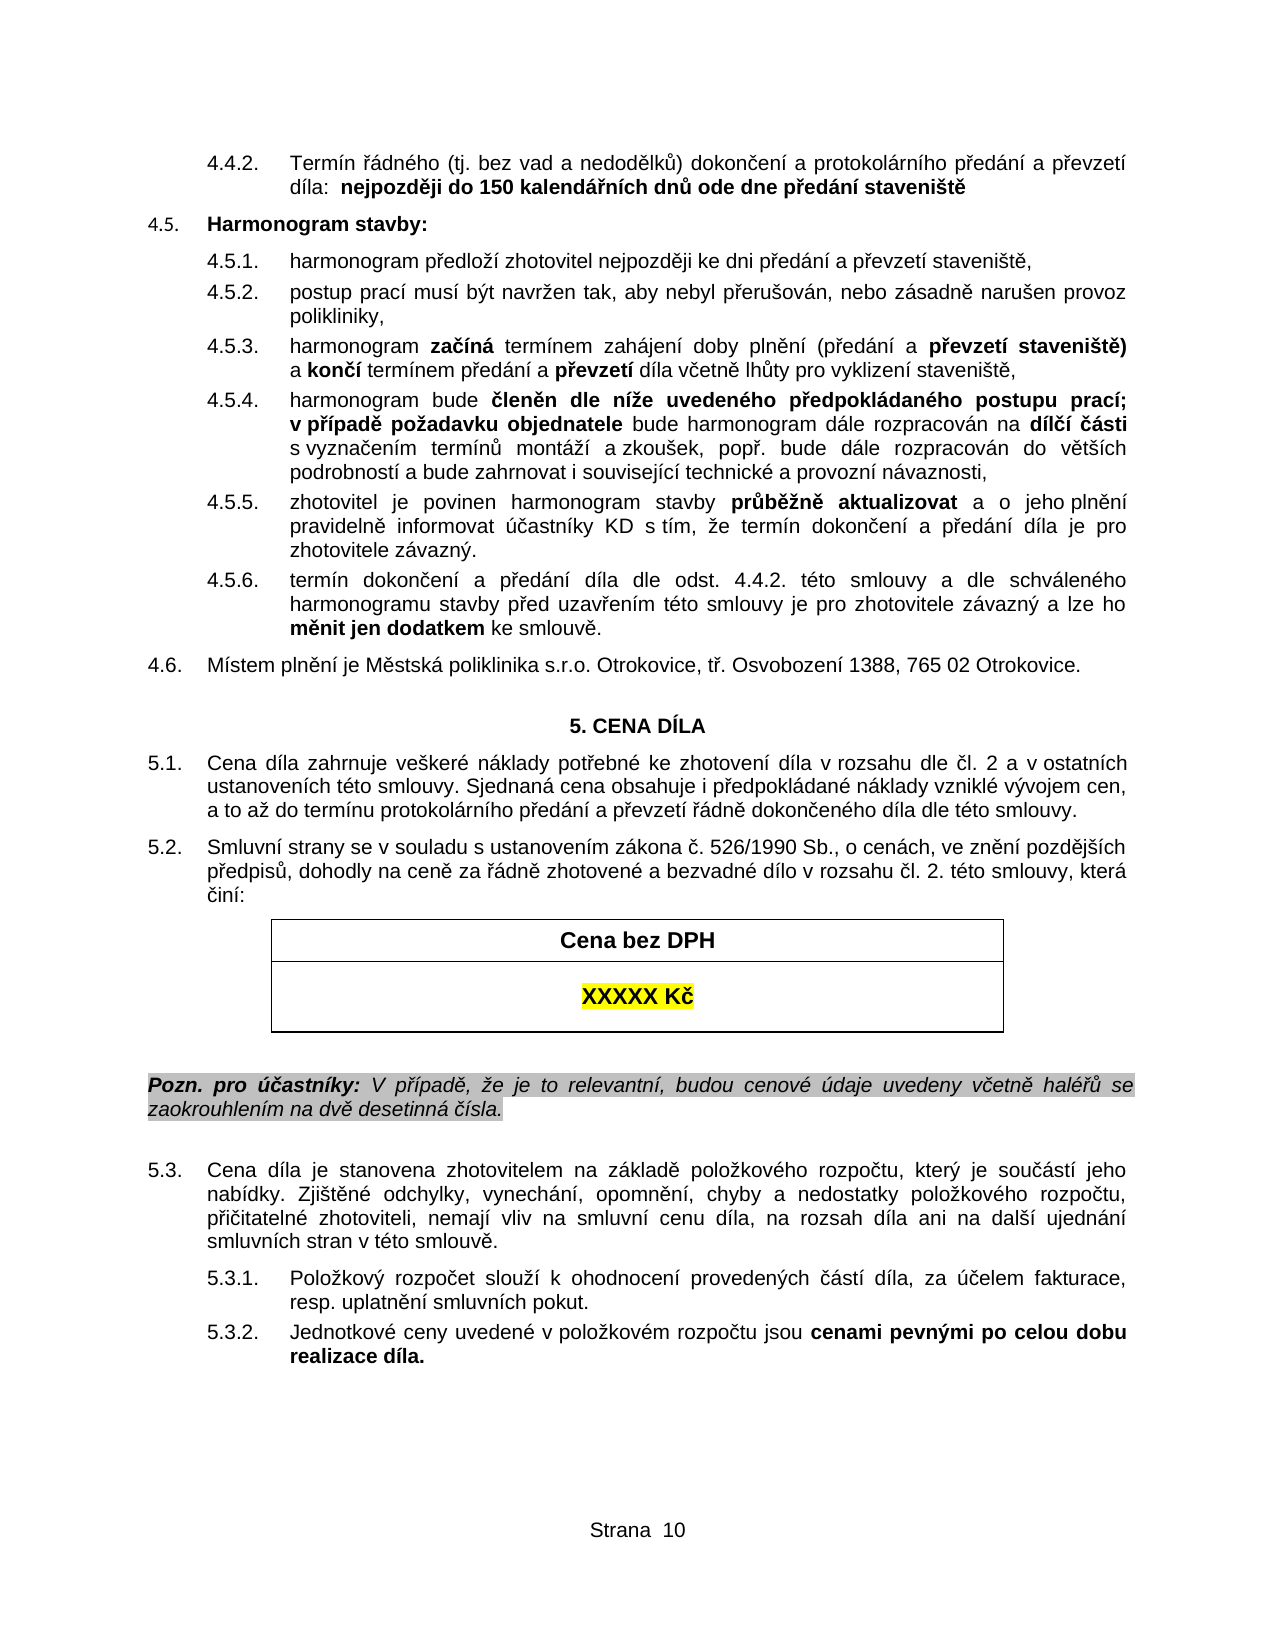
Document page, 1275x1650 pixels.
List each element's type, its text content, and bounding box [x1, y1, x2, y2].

text Harmonogram stavby: [148, 211, 1127, 237]
table_header Cena bez DPH [272, 920, 1003, 961]
text Cena díla je stanovena zhotovitelem na základě položkového rozpočtu, který je součástí jeho nabídky. Zjištěné odchylky, vynechání, opomnění, chyby a nedostatky položkového rozpočtu, přičitatelné zhotoviteli, nemají vliv na smluvní cenu díla, na rozsah díla ani na další ujednání smluvních stran v této smlouvě. [148, 1157, 1127, 1253]
text Jednotkové ceny uvedené v položkovém rozpočtu jsou cenami pevnými po celou dobu realizace díla. [207, 1320, 1127, 1368]
text Pozn. pro účastníky: V případě, že je to relevantní, budou cenové údaje uvedeny včetně haléřů se zaokrouhlením na dvě desetinná čísla. [503, 1073, 1137, 1121]
text CENA DÍLA [148, 714, 1127, 738]
text Termín řádného (tj. bez vad a nedodělků) dokončení a protokolárního předání a převzetí díla: nejpozději do 150 kalendářních dnů ode dne předání staveniště [207, 151, 1127, 199]
text harmonogram bude členěn dle níže uvedeného předpokládaného postupu prací; v případě požadavku objednatele bude harmonogram dále rozpracován na dílčí části s vyznačením termínů montáží a zkoušek, popř. bude dále rozpracován do větších podrobností a bude zahrnovat i související technické a provozní návaznosti, [207, 388, 1127, 484]
text Cena díla zahrnuje veškeré náklady potřebné ke zhotovení díla v rozsahu dle čl. 2 a v ostatních ustanoveních této smlouvy. Sjednaná cena obsahuje i předpokládané náklady vzniklé vývojem cen, a to až do termínu protokolárního předání a převzetí řádně dokončeného díla dle této smlouvy. [148, 750, 1127, 822]
table_cell XXXXX Kč [272, 962, 1003, 1031]
text harmonogram začíná termínem zahájení doby plnění (předání a převzetí staveniště) a končí termínem předání a převzetí díla včetně lhůty pro vyklizení staveniště, [207, 334, 1127, 382]
text postup prací musí být navržen tak, aby nebyl přerušován, nebo zásadně narušen provoz polikliniky, [207, 279, 1127, 327]
text Místem plnění je Městská poliklinika s.r.o. Otrokovice, tř. Osvobození 1388, 765 02 Otrokovice. [148, 652, 1127, 676]
text harmonogram předloží zhotovitel nejpozději ke dni předání a převzetí staveniště, [207, 249, 1127, 273]
text termín dokončení a předání díla dle odst. 4.4.2. této smlouvy a dle schváleného harmonogramu stavby před uzavřením této smlouvy je pro zhotovitele závazný a lze ho měnit jen dodatkem ke smlouvě. [207, 568, 1127, 640]
text Smluvní strany se v souladu s ustanovením zákona č. 526/1990 Sb., o cenách, ve znění pozdějších předpisů, dohodly na ceně za řádně zhotovené a bezvadné dílo v rozsahu čl. 2. této smlouvy, která činí: [148, 835, 1127, 907]
text Položkový rozpočet slouží k ohodnocení provedených částí díla, za účelem fakturace, resp. uplatnění smluvních pokut. [207, 1266, 1127, 1314]
text zhotovitel je povinen harmonogram stavby průběžně aktualizovat a o jeho plnění pravidelně informovat účastníky KD s tím, že termín dokončení a předání díla je pro zhotovitele závazný. [207, 490, 1127, 562]
